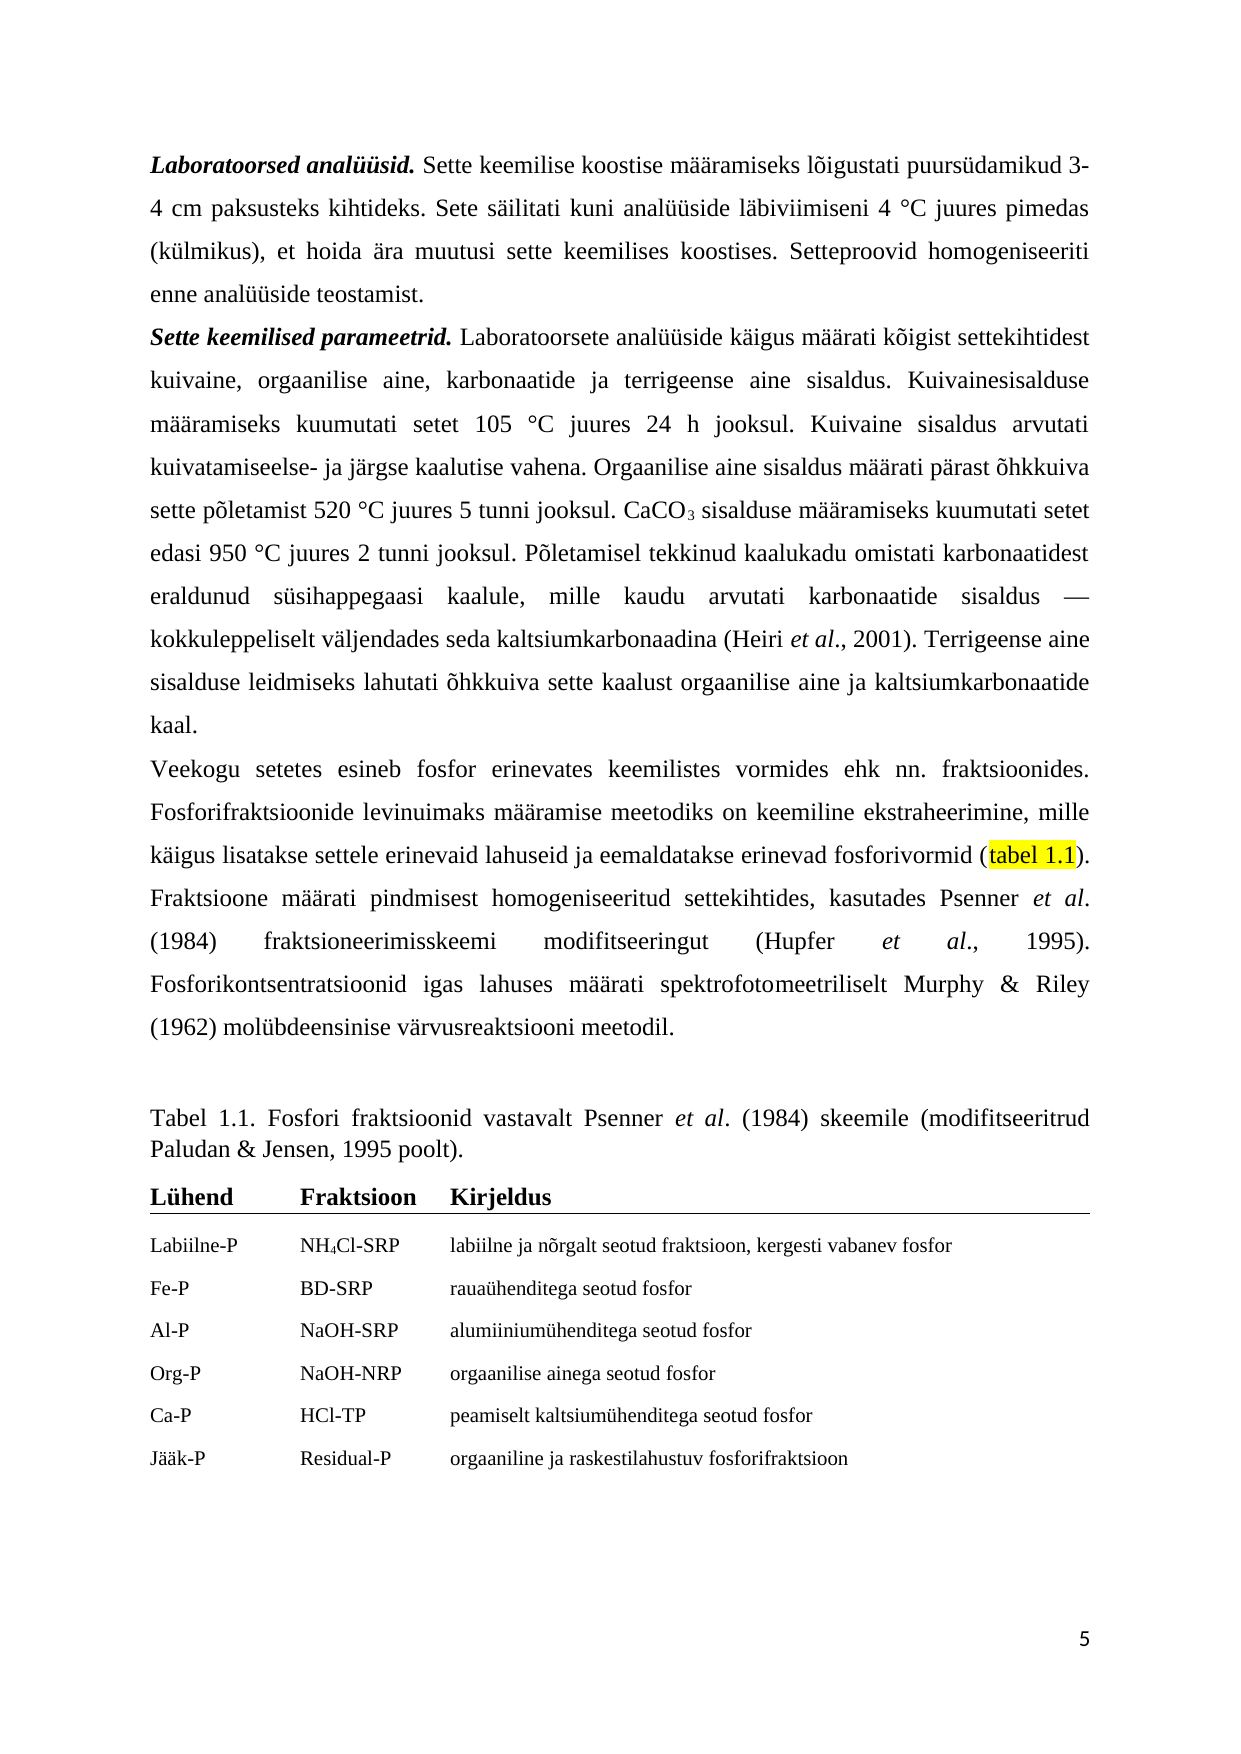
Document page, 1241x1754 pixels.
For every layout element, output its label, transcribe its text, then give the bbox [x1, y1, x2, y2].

text Jääk-P Residual-P orgaaniline ja raskestilahustuv fosforifraktsioon [150, 1446, 1090, 1470]
text Ca-P HCl-TP peamiselt kaltsiumühenditega seotud fosfor [150, 1403, 1090, 1427]
text Fe-P BD-SRP rauaühenditega seotud fosfor [150, 1276, 1090, 1299]
text Org-P NaOH-NRP orgaanilise ainega seotud fosfor [150, 1361, 1090, 1385]
text Veekogu setetes esineb fosfor erinevates keemilistes vormides ehk nn. fraktsioonides. Fosforifraktsioonide levinuimaks määramise meetodiks on keemiline ekstraheerimine, mille käigus lisatakse settele erinevaid lahuseid ja eemaldatakse erinevad fosforivormid (tabel 1.1). Fraktsioone määrati pindmisest homogeniseeritud settekihtides, kasutades Psenner et al. (1984) fraktsioneerimisskeemi modifitseeringut (Hupfer et al., 1995). Fosforikontsentratsioonid igas lahuses määrati spektrofotomeetriliselt Murphy & Riley (1962) molübdeensinise värvusreaktsiooni meetodil. [150, 754, 1090, 1041]
text Laboratoorsed analüüsid. Sette keemilise koostise määramiseks lõigustati puursüdamikud 3-4 cm paksusteks kihtideks. Sete säilitati kuni analüüside läbiviimiseni 4 °C juures pimedas (külmikus), et hoida ära muutusi sette keemilises koostises. Setteproovid homogeniseeriti enne analüüside teostamist. [150, 150, 1090, 308]
text Labiilne-P NH4Cl-SRP labiilne ja nõrgalt seotud fraktsioon, kergesti vabanev fosfor [150, 1233, 1090, 1257]
text Tabel 1.1. Fosfori fraktsioonid vastavalt Psenner et al. (1984) skeemile (modifitseeritrud Paludan & Jensen, 1995 poolt). [150, 1103, 1090, 1163]
text Sette keemilised parameetrid. Laboratoorsete analüüside käigus määrati kõigist settekihtidest kuivaine, orgaanilise aine, karbonaatide ja terrigeense aine sisaldus. Kuivainesisalduse määramiseks kuumutati setet 105 °C juures 24 h jooksul. Kuivaine sisaldus arvutati kuivatamiseelse- ja järgse kaalutise vahena. Orgaanilise aine sisaldus määrati pärast õhkkuiva sette põletamist 520 °C juures 5 tunni jooksul. CaCO3 sisalduse määramiseks kuumutati setet edasi 950 °C juures 2 tunni jooksul. Põletamisel tekkinud kaalukadu omistati karbonaatidest eraldunud süsihappegaasi kaalule, mille kaudu arvutati karbonaatide sisaldus — kokkuleppeliselt väljendades seda kaltsiumkarbonaadina (Heiri et al., 2001). Terrigeense aine sisalduse leidmiseks lahutati õhkkuiva sette kaalust orgaanilise aine ja kaltsiumkarbonaatide kaal. [150, 322, 1090, 739]
text Lühend Fraktsioon Kirjeldus [150, 1182, 1090, 1213]
text Al-P NaOH-SRP alumiiniumühenditega seotud fosfor [150, 1318, 1090, 1342]
